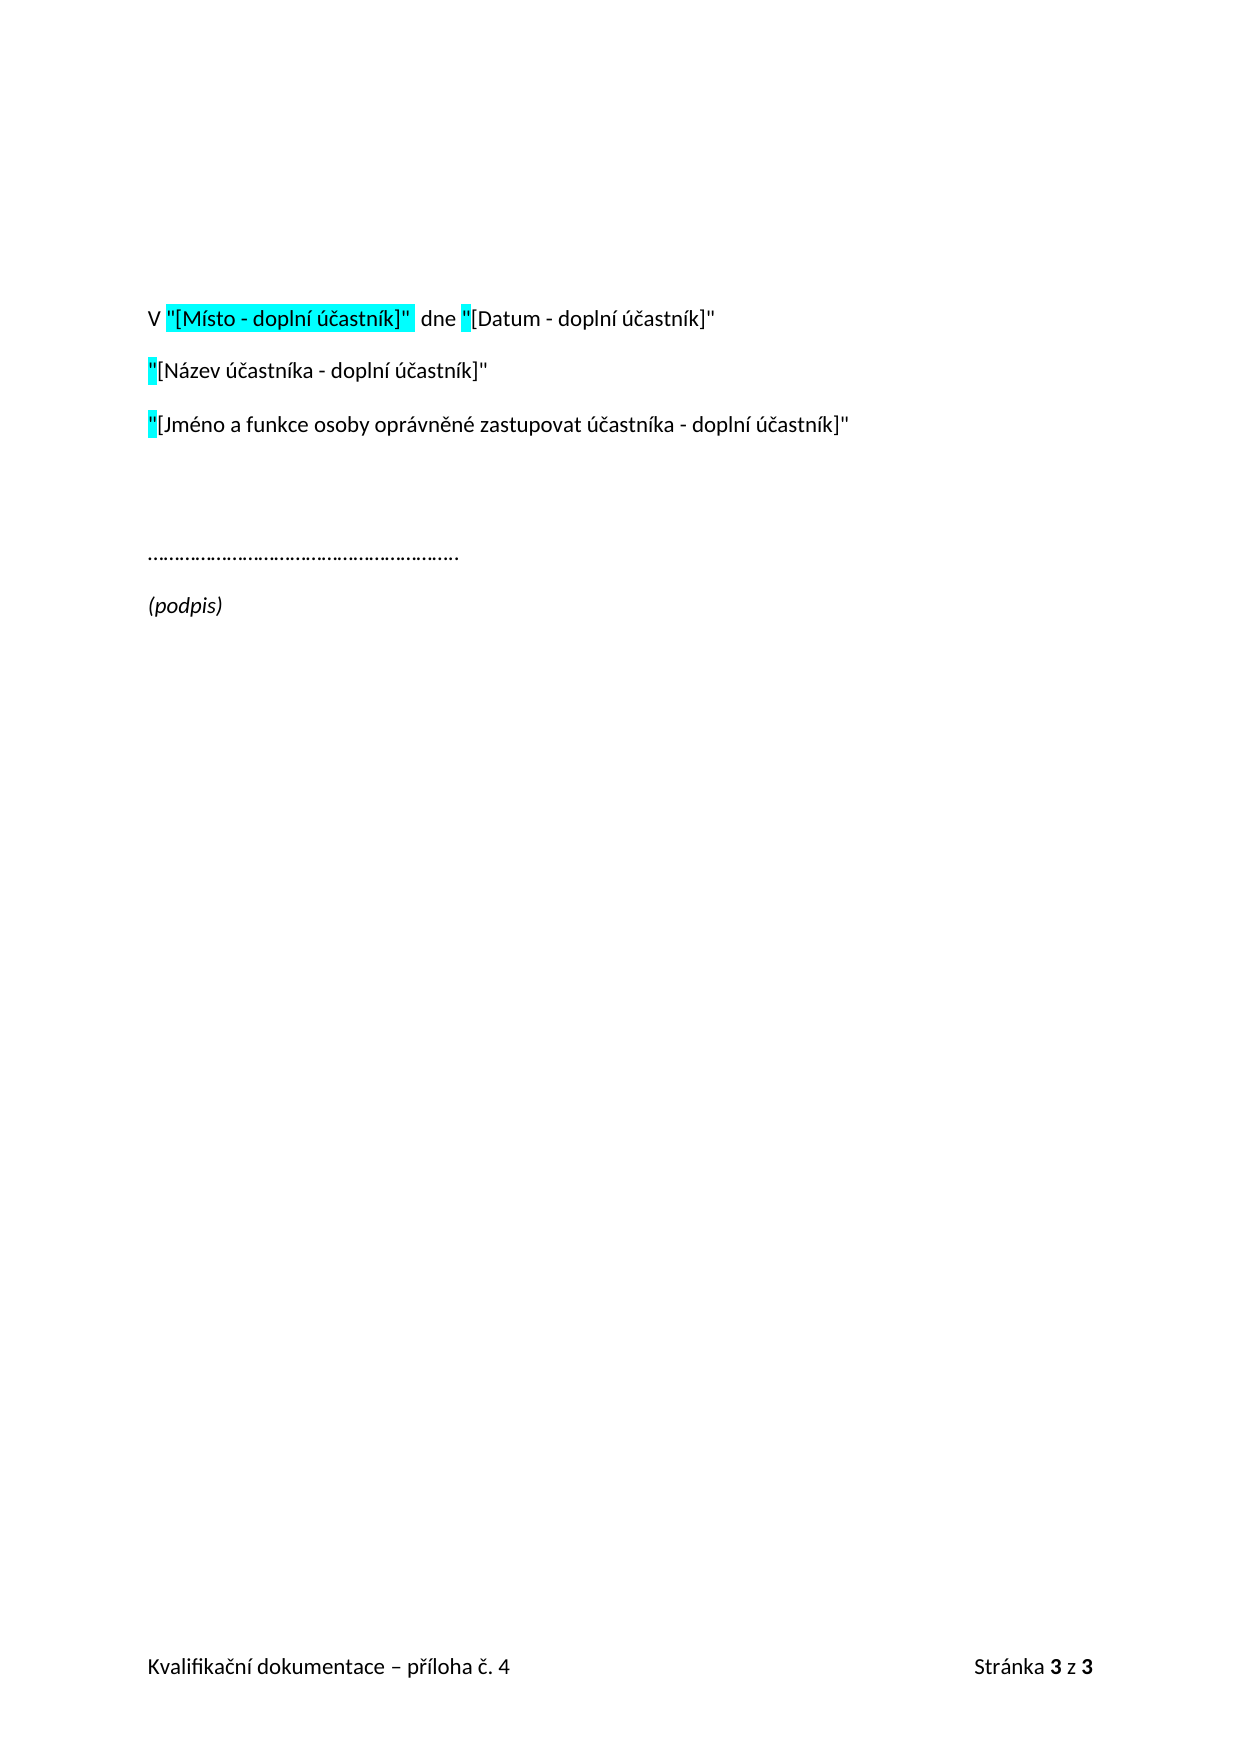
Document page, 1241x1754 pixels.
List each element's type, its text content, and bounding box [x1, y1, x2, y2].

text ………………………………………………….. [148, 538, 1093, 566]
text V dne [415, 304, 461, 332]
text V dne [148, 304, 166, 332]
text V dne [471, 304, 1093, 332]
text (podpis) [148, 591, 1093, 619]
